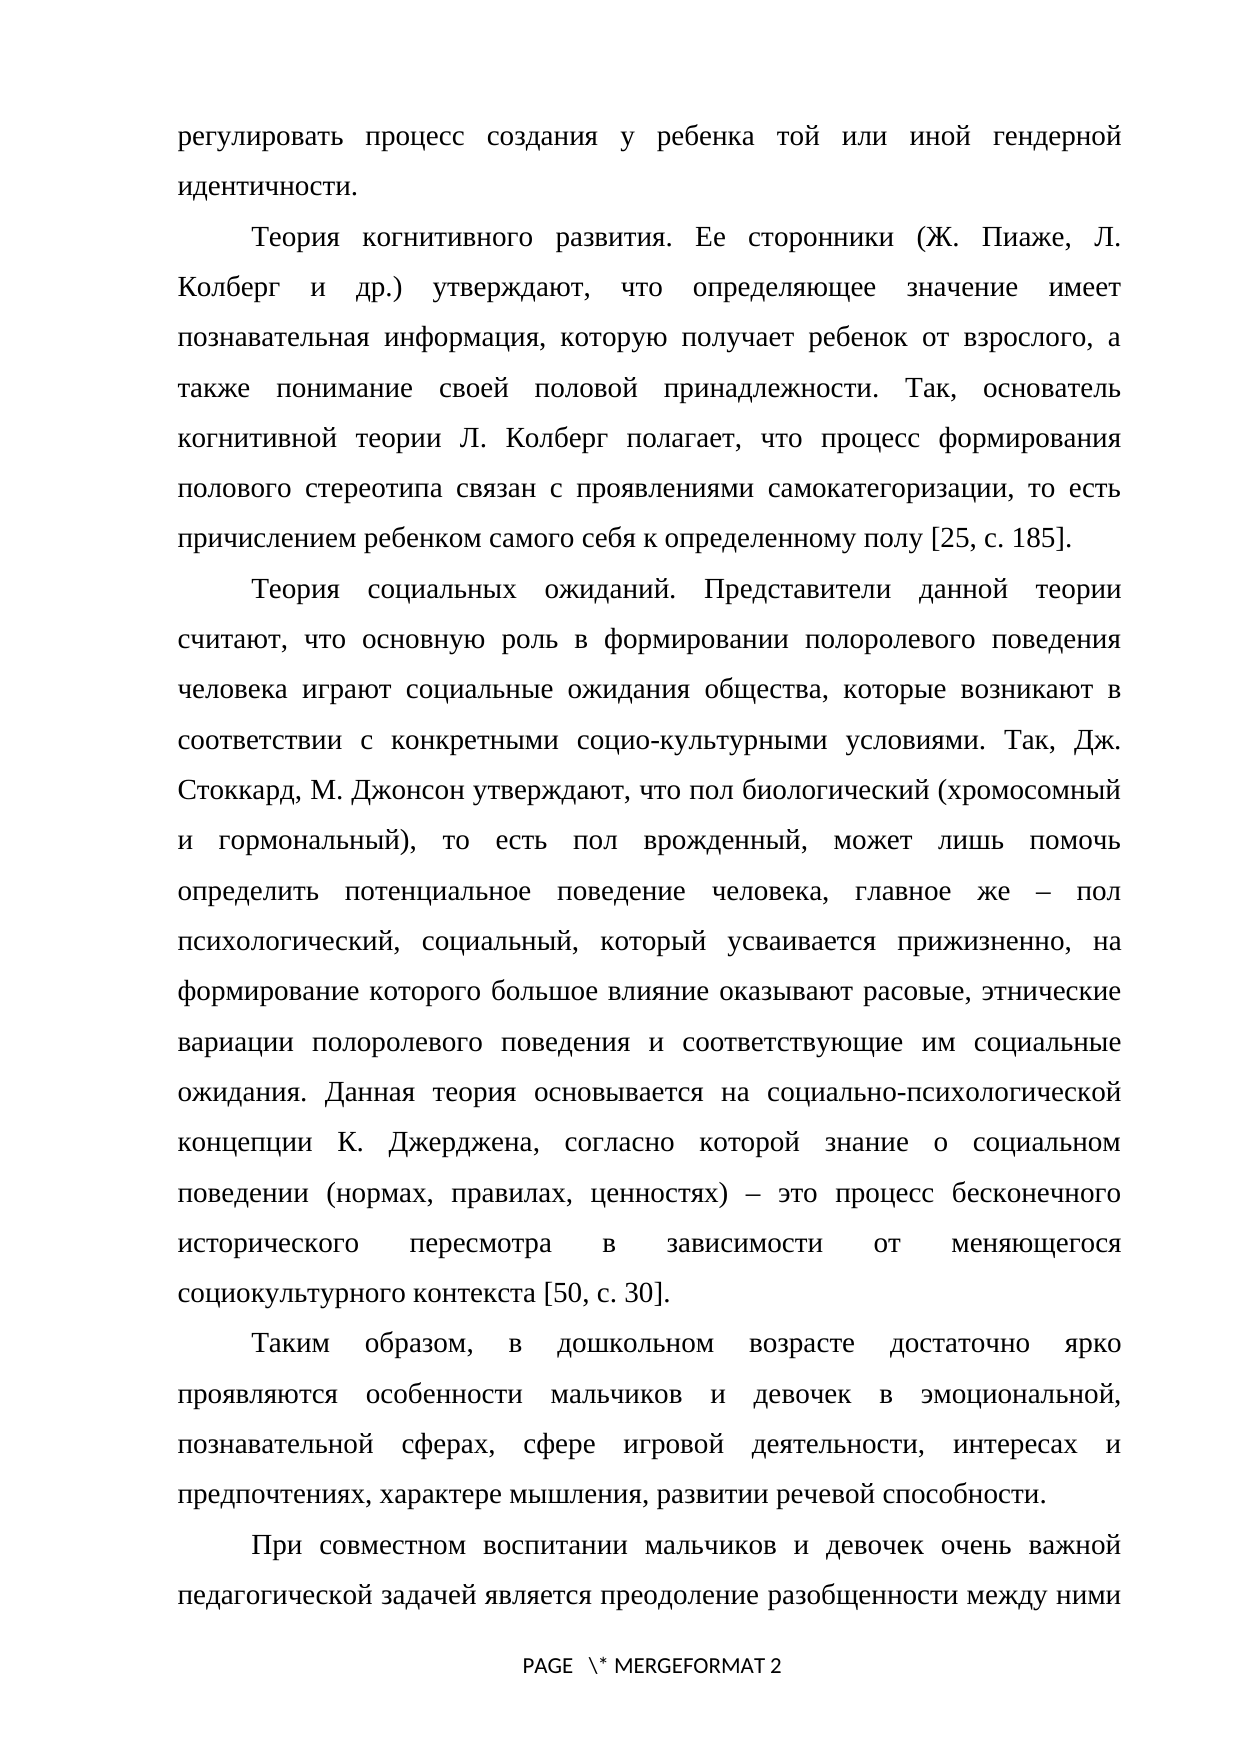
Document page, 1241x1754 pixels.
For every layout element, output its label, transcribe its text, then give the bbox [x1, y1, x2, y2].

text Таким образом, в дошкольном возрасте достаточно ярко проявляются особенности мальчиков и девочек в эмоциональной, познавательной сферах, сфере игровой деятельности, интересах и предпочтениях, характере мышления, развитии речевой способности. [177, 1326, 1122, 1510]
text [177, 118, 1122, 202]
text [177, 1527, 1122, 1611]
text Теория социальных ожиданий. Представители данной теории считают, что основную роль в формировании полоролевого поведения человека играют социальные ожидания общества, которые возникают в соответствии с конкретными социо-культурными условиями. Так, Дж. Стоккард, М. Джонсон утверждают, что пол биологический (хромосомный и гормональный), то есть пол врожденный, может лишь помочь определить потенциальное поведение человека, главное же – пол психологический, социальный, который усваивается прижизненно, на формирование которого большое влияние оказывают расовые, этнические вариации полоролевого поведения и соответствующие им социальные ожидания. Данная теория основывается на социально-психологической концепции К. Джерджена, согласно которой знание о социальном поведении (нормах, правилах, ценностях) – это процесс бесконечного исторического пересмотра в зависимости от меняющегося социокультурного контекста [50, c. 30]. [177, 571, 1122, 1309]
text Теория когнитивного развития. Ее сторонники (Ж. Пиаже, Л. Колберг и др.) утверждают, что определяющее значение имеет познавательная информация, которую получает ребенок от взрослого, а также понимание своей половой принадлежности. Так, основатель когнитивной теории Л. Колберг полагает, что процесс формирования полового стереотипа связан с проявлениями самокатегоризации, то есть причислением ребенком самого себя к определенному полу [25, c. 185]. [177, 219, 1122, 554]
